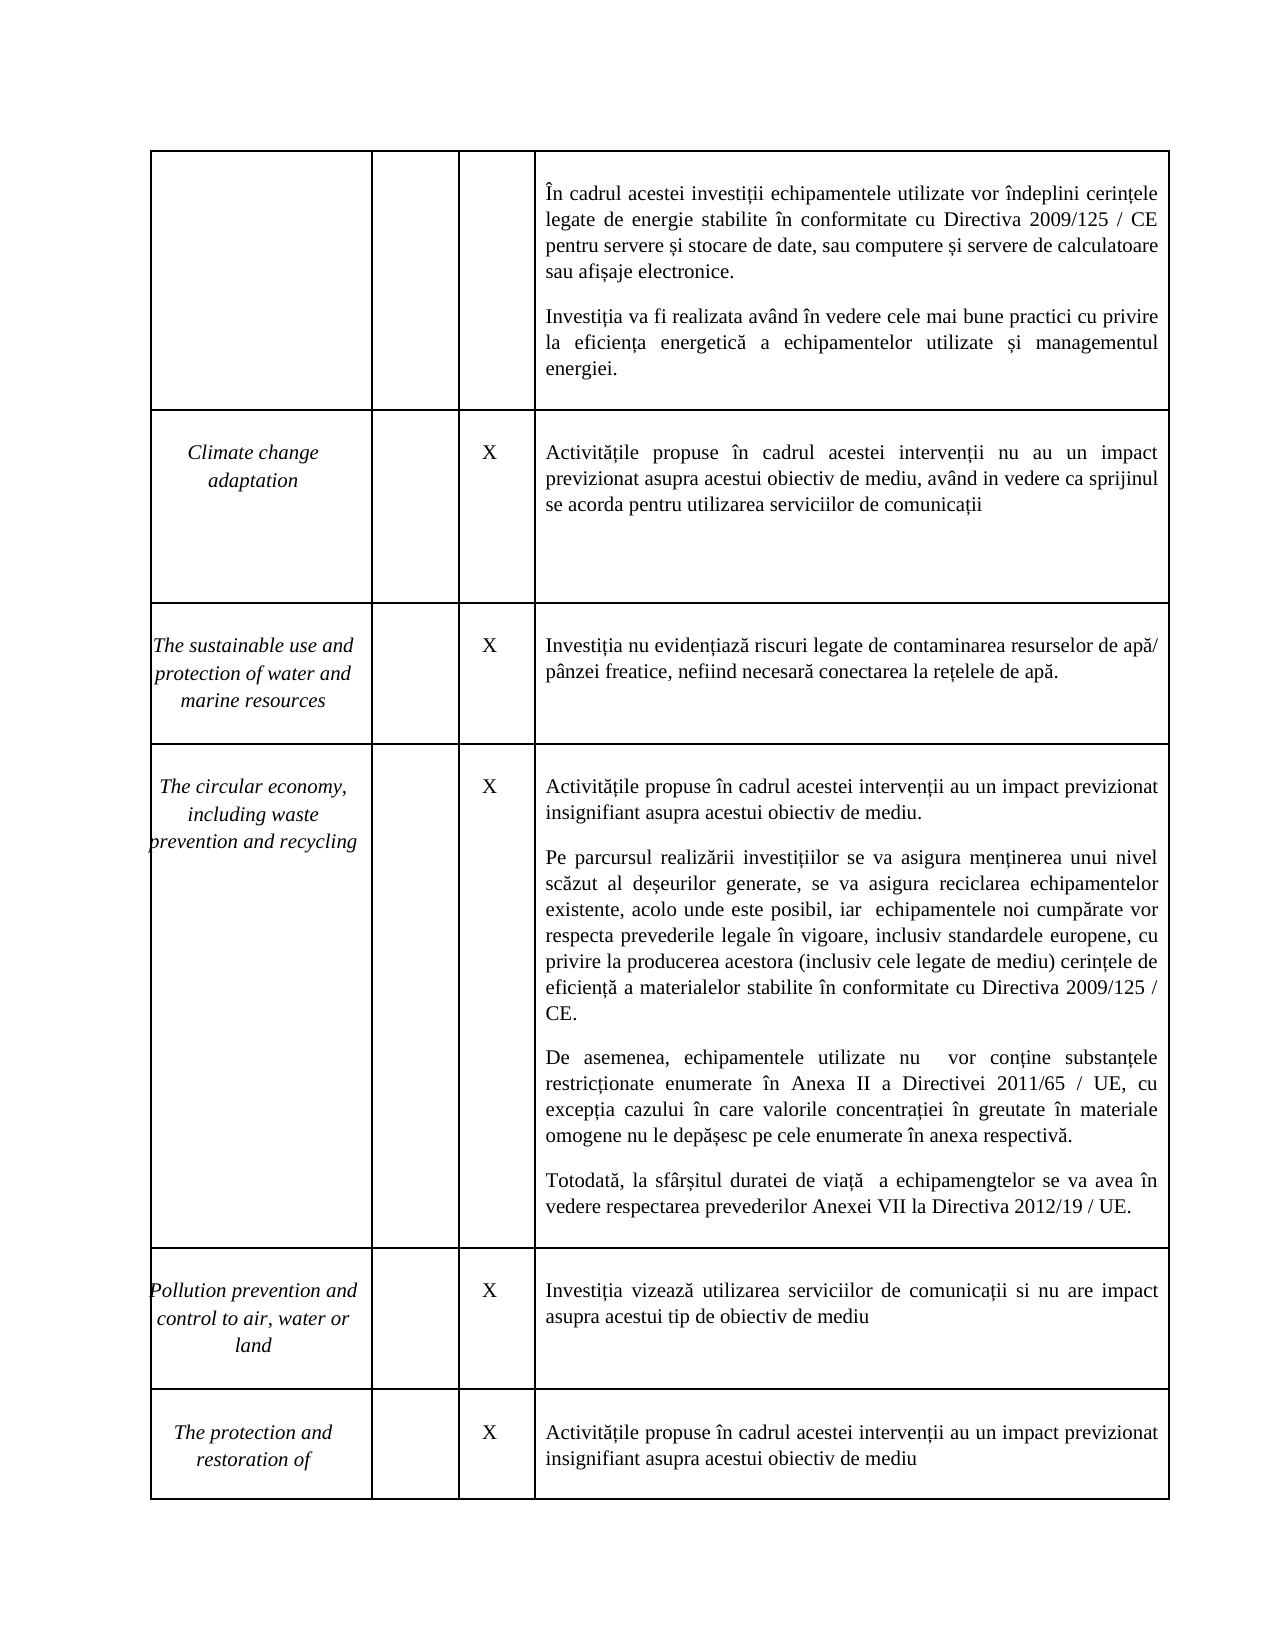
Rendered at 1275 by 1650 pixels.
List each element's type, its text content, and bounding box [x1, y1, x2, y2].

table_cell The sustainable use and protection of water and marine resources [152, 604, 371, 743]
table_cell X [460, 745, 534, 1247]
table_cell X [460, 152, 534, 409]
table_cell The circular economy, including waste prevention and recycling [152, 745, 371, 1247]
table_cell Activitățile propuse în cadrul acestei intervenții au un impact previzionat insignifiant asupra acestui obiectiv de mediu. Pe parcursul realizării investițiilor se va asigura menținerea unui nivel scăzut al deșeurilor generate, se va asigura reciclarea echipamentelor existente, acolo unde este posibil, iar echipamentele noi cumpărate vor respecta prevederile legale în vigoare, inclusiv standardele europene, cu privire la producerea acestora (inclusiv cele legate de mediu) cerințele de eficiență a materialelor stabilite în conformitate cu Directiva 2009/125 / CE. De asemenea, echipamentele utilizate nu vor conține substanțele restricționate enumerate în Anexa II a Directivei 2011/65 / UE, cu excepția cazului în care valorile concentrației în greutate în materiale omogene nu le depășesc pe cele enumerate în anexa respectivă. Totodată, la sfârșitul duratei de viață a echipamengtelor se va avea în vedere respectarea prevederilor Anexei VII la Directiva 2012/19 / UE. [536, 745, 1168, 1247]
table_cell [373, 152, 458, 409]
table_cell [373, 1249, 458, 1388]
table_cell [536, 152, 1168, 409]
table_cell [373, 604, 458, 743]
table_cell Activitățile propuse în cadrul acestei intervenții nu au un impact previzionat asupra acestui obiectiv de mediu, având in vedere ca sprijinul se acorda pentru utilizarea serviciilor de comunicații [536, 411, 1168, 602]
table_cell [152, 152, 371, 409]
table_cell Climate change adaptation [152, 411, 371, 602]
table_cell X [460, 1249, 534, 1388]
table_cell X [460, 411, 534, 602]
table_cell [536, 1390, 1168, 1498]
table_cell Investiția vizează utilizarea serviciilor de comunicații si nu are impact asupra acestui tip de obiectiv de mediu [536, 1249, 1168, 1388]
table_cell [373, 411, 458, 602]
table_cell Investiția nu evidențiază riscuri legate de contaminarea resurselor de apă/ pânzei freatice, nefiind necesară conectarea la rețelele de apă. [536, 604, 1168, 743]
table_cell [373, 745, 458, 1247]
table_cell [373, 1390, 458, 1498]
table_cell X [460, 604, 534, 743]
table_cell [152, 1390, 371, 1498]
table_cell Pollution prevention and control to air, water or land [152, 1249, 371, 1388]
table_cell X [460, 1390, 534, 1498]
